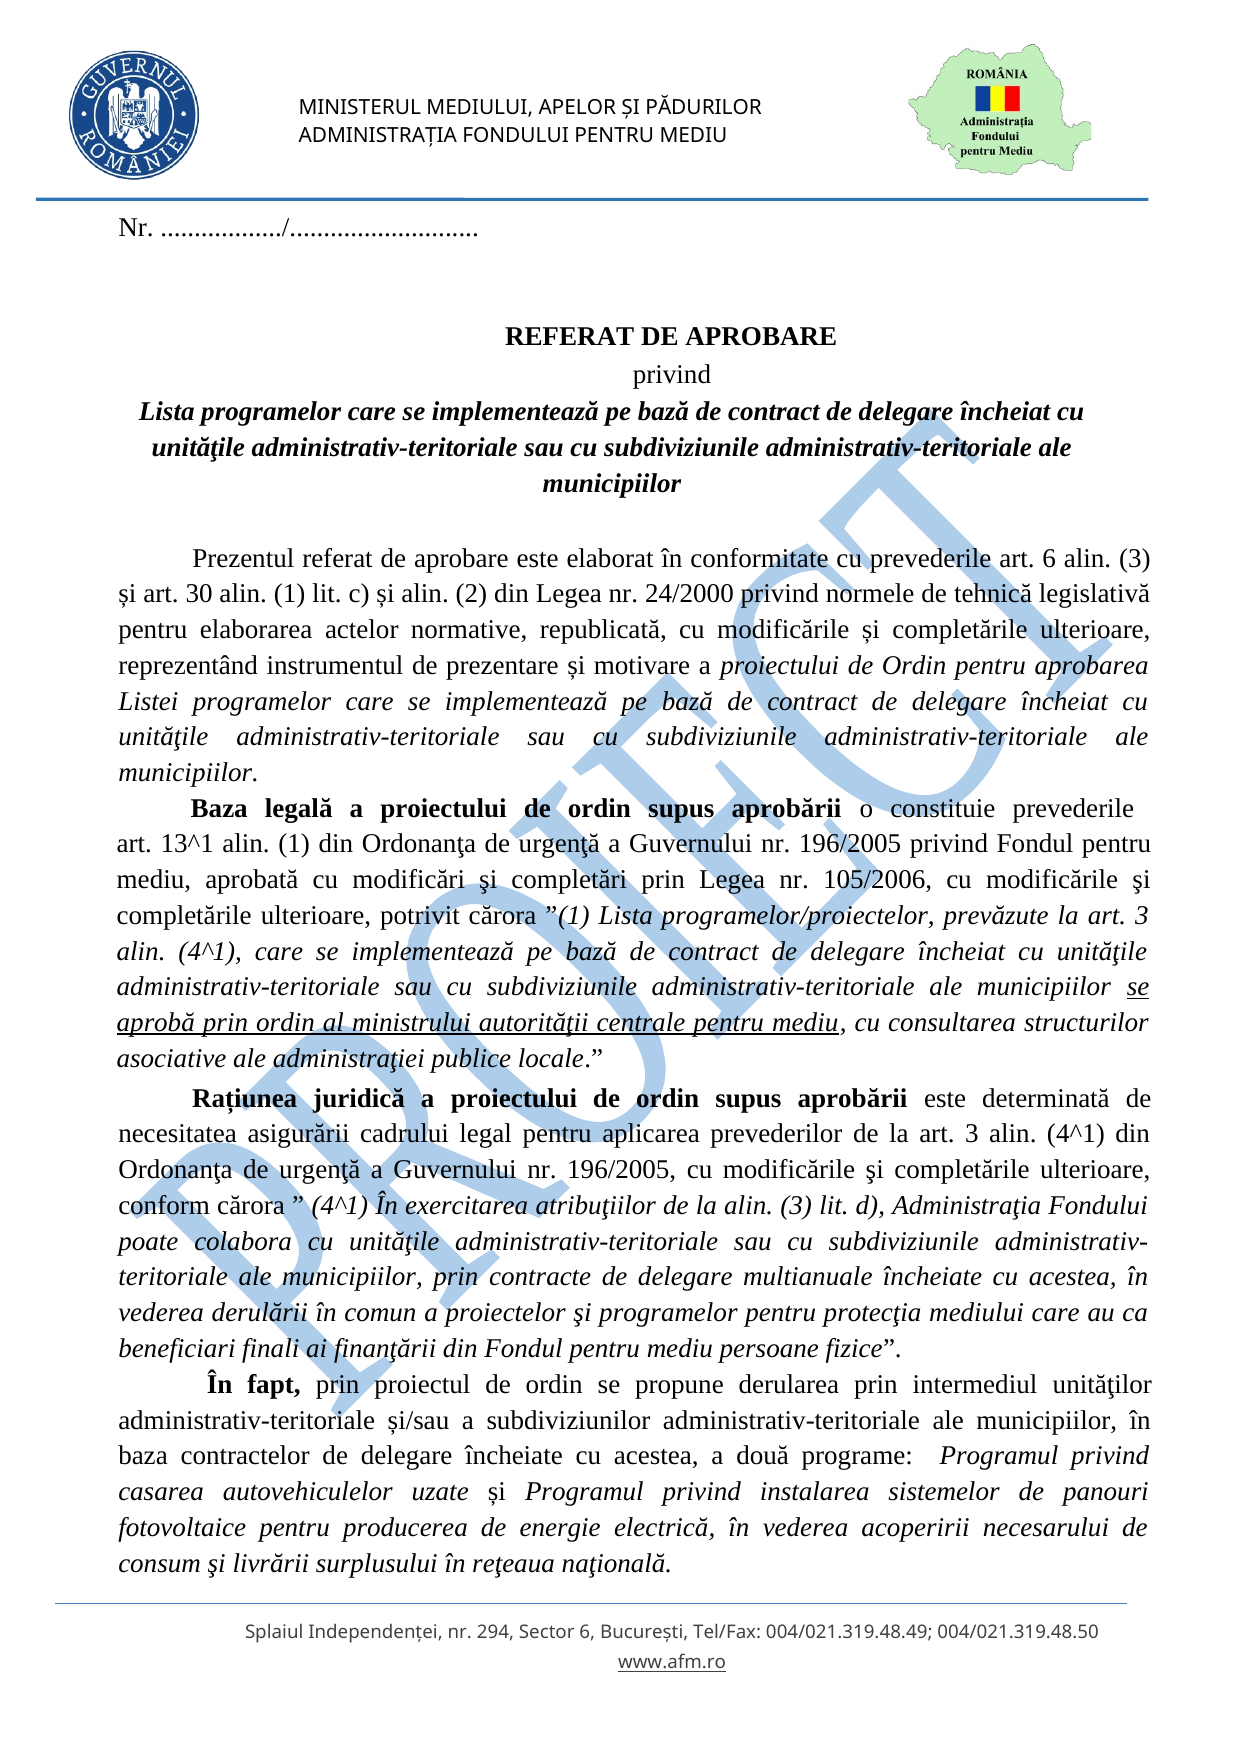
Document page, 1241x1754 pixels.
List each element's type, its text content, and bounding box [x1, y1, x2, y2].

picture [62, 43, 205, 186]
text În fapt, prin proiectul de ordin se propune derularea prin intermediul unităţilor administrativ-teritoriale și/sau a subdiviziunilor administrativ-teritoriale ale municipiilor, în baza contractelor de delegare încheiate cu acestea, a două programe: Programul privind casarea autovehiculelor uzate și Programul privind instalarea sistemelor de panouri fotovoltaice pentru producerea de energie electrică, în vederea acoperirii necesarului de consum şi livrării surplusului în reţeaua naţională. [118, 1368, 1152, 1578]
text Nr. ................../............................ [118, 211, 1152, 242]
text privind [118, 358, 1152, 389]
picture [908, 44, 1092, 175]
text Baza legală a proiectului de ordin supus aprobării o constituie prevederile art. 13^1 alin. (1) din Ordonanţa de urgenţă a Guvernului nr. 196/2005 privind Fondul pentru mediu, aprobată cu modificări şi completări prin Legea nr. 105/2006, cu modificările şi completările ulterioare, potrivit cărora ”(1) Lista programelor/proiectelor, prevăzute la art. 3 alin. (4^1), care se implementează pe bază de contract de delegare încheiat cu unităţile administrativ-teritoriale sau cu subdiviziunile administrativ-teritoriale ale municipiilor se aprobă prin ordin al ministrului autorităţii centrale pentru mediu, cu consultarea structurilor asociative ale administraţiei publice locale.” [116, 792, 1152, 1073]
text Prezentul referat de aprobare este elaborat în conformitate cu prevederile art. 6 alin. (3) și art. 30 alin. (1) lit. c) și alin. (2) din Legea nr. 24/2000 privind normele de tehnică legislativă pentru elaborarea actelor normative, republicată, cu modificările și completările ulterioare, reprezentând instrumentul de prezentare și motivare a proiectului de Ordin pentru aprobarea Listei programelor care se implementează pe bază de contract de delegare încheiat cu unităţile administrativ-teritoriale sau cu subdiviziunile administrativ-teritoriale ale municipiilor. [118, 542, 1152, 787]
subtitle REFERAT DE APROBARE [190, 320, 1152, 351]
text Rațiunea juridică a proiectului de ordin supus aprobării este determinată de necesitatea asigurării cadrului legal pentru aplicarea prevederilor de la art. 3 alin. (4^1) din Ordonanţa de urgenţă a Guvernului nr. 196/2005, cu modificările şi completările ulterioare, conform cărora ” (4^1) În exercitarea atribuţiilor de la alin. (3) lit. d), Administraţia Fondului poate colabora cu unităţile administrativ-teritoriale sau cu subdiviziunile administrativ-teritoriale ale municipiilor, prin contracte de delegare multianuale încheiate cu acestea, în vederea derulării în comun a proiectelor şi programelor pentru protecţia mediului care au ca beneficiari finali ai finanţării din Fondul pentru mediu persoane fizice”. [118, 1082, 1152, 1363]
text Lista programelor care se implementează pe bază de contract de delegare încheiat cu unităţile administrativ-teritoriale sau cu subdiviziunile administrativ-teritoriale ale municipiilor [118, 395, 1108, 498]
